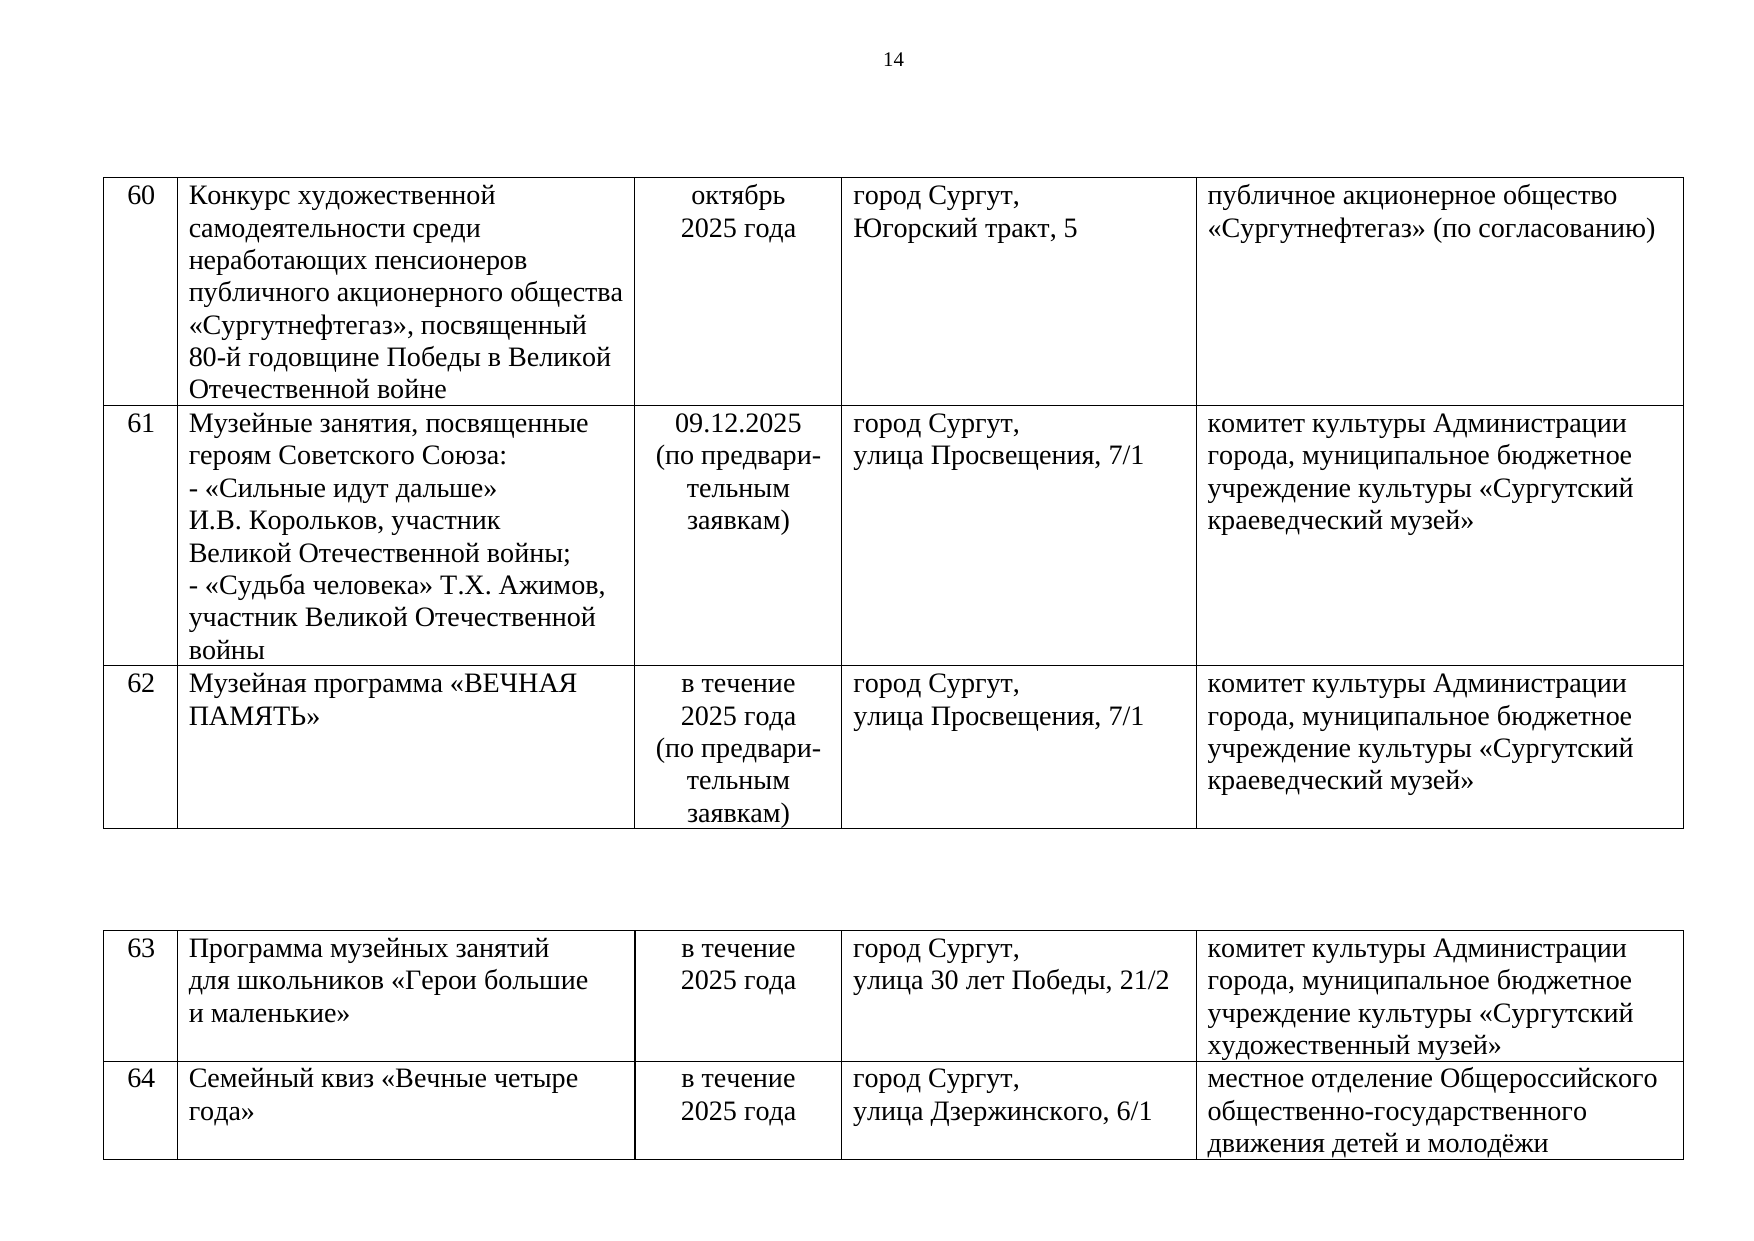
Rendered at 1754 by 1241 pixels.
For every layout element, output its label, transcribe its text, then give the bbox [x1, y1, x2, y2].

table_cell Конкурс художественной самодеятельности среди неработающих пенсионеров публичного акционерного общества «Сургутнефтегаз», посвященный 80-й годовщине Победы в Великой Отечественной войне [178, 178, 634, 405]
table_header 63 [104, 931, 177, 1061]
table_header в течение 2025 года [636, 931, 841, 1061]
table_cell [842, 1062, 1196, 1159]
table_cell город Сургут, Югорский тракт, 5 [842, 178, 1196, 405]
table_cell 09.12.2025 (по предвари- тельным заявкам) [635, 406, 841, 665]
table_cell в течение 2025 года (по предвари-тельным заявкам) [635, 666, 841, 828]
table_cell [1197, 1062, 1683, 1159]
table_cell в течение 2025 года [636, 1062, 841, 1159]
table_cell октябрь 2025 года [635, 178, 841, 405]
table_cell город Сургут, улица Просвещения, 7/1 [842, 406, 1196, 665]
table_cell публичное акционерное общество «Сургутнефтегаз» (по согласованию) [1197, 178, 1683, 405]
table_cell 64 [104, 1062, 177, 1159]
table_header Программа музейных занятий для школьников «Герои большие и маленькие» [178, 931, 634, 1061]
table_cell 60 [104, 178, 177, 405]
table_cell 62 [104, 666, 177, 828]
table_cell Музейные занятия, посвященные героям Советского Союза: - «Сильные идут дальше» И.В. Корольков, участник Великой Отечественной войны; - «Судьба человека» Т.Х. Ажимов, участник Великой Отечественной войны [178, 406, 634, 665]
table_cell 61 [104, 406, 177, 665]
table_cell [178, 1062, 634, 1159]
table_cell комитет культуры Администрации города, муниципальное бюджетное учреждение культуры «Сургутский краеведческий музей» [1197, 666, 1683, 828]
table_header город Сургут, улица 30 лет Победы, 21/2 [842, 931, 1196, 1061]
table_cell комитет культуры Администрации города, муниципальное бюджетное учреждение культуры «Сургутский краеведческий музей» [1197, 406, 1683, 665]
table_cell город Сургут, улица Просвещения, 7/1 [842, 666, 1196, 828]
table_header комитет культуры Администрации города, муниципальное бюджетное учреждение культуры «Сургутский художественный музей» [1197, 931, 1683, 1061]
table_cell Музейная программа «ВЕЧНАЯ ПАМЯТЬ» [178, 666, 634, 828]
